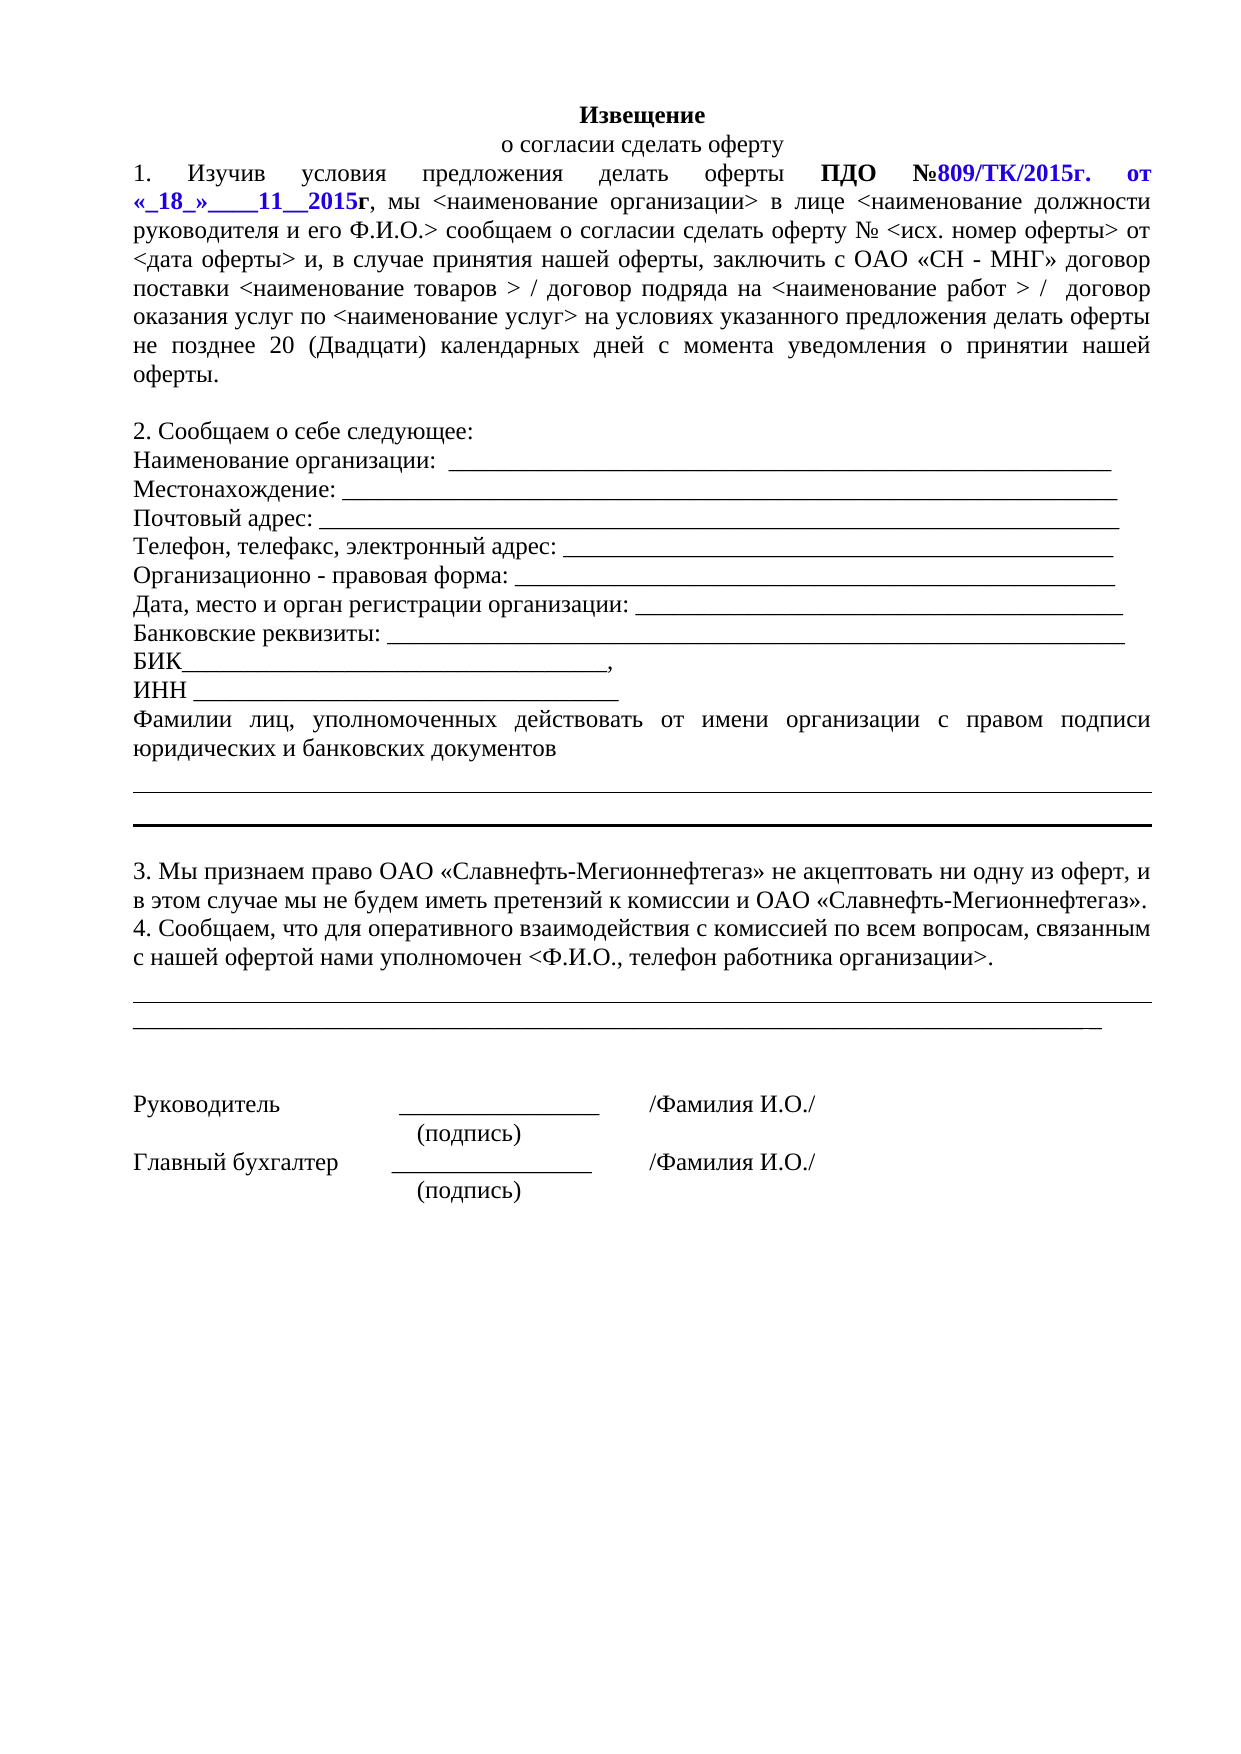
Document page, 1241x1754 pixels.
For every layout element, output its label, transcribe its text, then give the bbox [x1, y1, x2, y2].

text 2. Сообщаем о себе следующее: [133, 416, 1152, 445]
text Главный бухгалтер ________________ /Фамилия И.О./ [133, 1147, 1152, 1175]
text (подпись) [133, 1118, 1152, 1147]
text Фамилии лиц, уполномоченных действовать от имени организации с правом подписи юридических и банковских документов [133, 704, 1152, 761]
text 4. Сообщаем, что для оперативного взаимодействия с комиссией по всем вопросам, связанным с нашей офертой нами уполномочен <Ф.И.О., телефон работника организации>. [133, 913, 1152, 971]
text 1. Изучив условия предложения делать оферты ПДО №809/ТК/2015г. от «_18_»____11__2015г, мы <наименование организации> в лице <наименование должности руководителя и его Ф.И.О.> сообщаем о согласии сделать оферту № <исх. номер оферты> от <дата оферты> и, в случае принятия нашей оферты, заключить с ОАО «СН - МНГ» договор поставки <наименование товаров > / договор подряда на <наименование работ > / договор оказания услуг по <наименование услуг> на условиях указанного предложения делать оферты не позднее 20 (Двадцати) календарных дней с момента уведомления о принятии нашей оферты. [133, 158, 1152, 388]
text Наименование организации: _____________________________________________________ [133, 445, 1152, 474]
text Банковские реквизиты: ___________________________________________________________ [133, 618, 1152, 646]
text Местонахождение: ______________________________________________________________ [133, 474, 1152, 503]
text 3. Мы признаем право ОАО «Славнефть-Мегионнефтегаз» не акцептовать ни одну из оферт, и в этом случае мы не будем иметь претензий к комиссии и ОАО «Славнефть-Мегионнефтегаз». [133, 856, 1152, 913]
text Телефон, телефакс, электронный адрес: ____________________________________________ [133, 531, 1152, 560]
text (подпись) [133, 1175, 1152, 1204]
text о согласии сделать оферту [133, 129, 1152, 158]
text БИК__________________________________, [133, 646, 1152, 675]
text Извещение [133, 100, 1152, 129]
text ИНН __________________________________ [133, 675, 1152, 704]
text Почтовый адрес: ________________________________________________________________ [133, 503, 1152, 531]
text ____________________________________________________________________________ _ [133, 1003, 1152, 1032]
text Организационно - правовая форма: ________________________________________________ [133, 560, 1152, 589]
text Дата, место и орган регистрации организации: _______________________________________ [133, 589, 1152, 618]
text Руководитель ________________ /Фамилия И.О./ [133, 1089, 1152, 1118]
